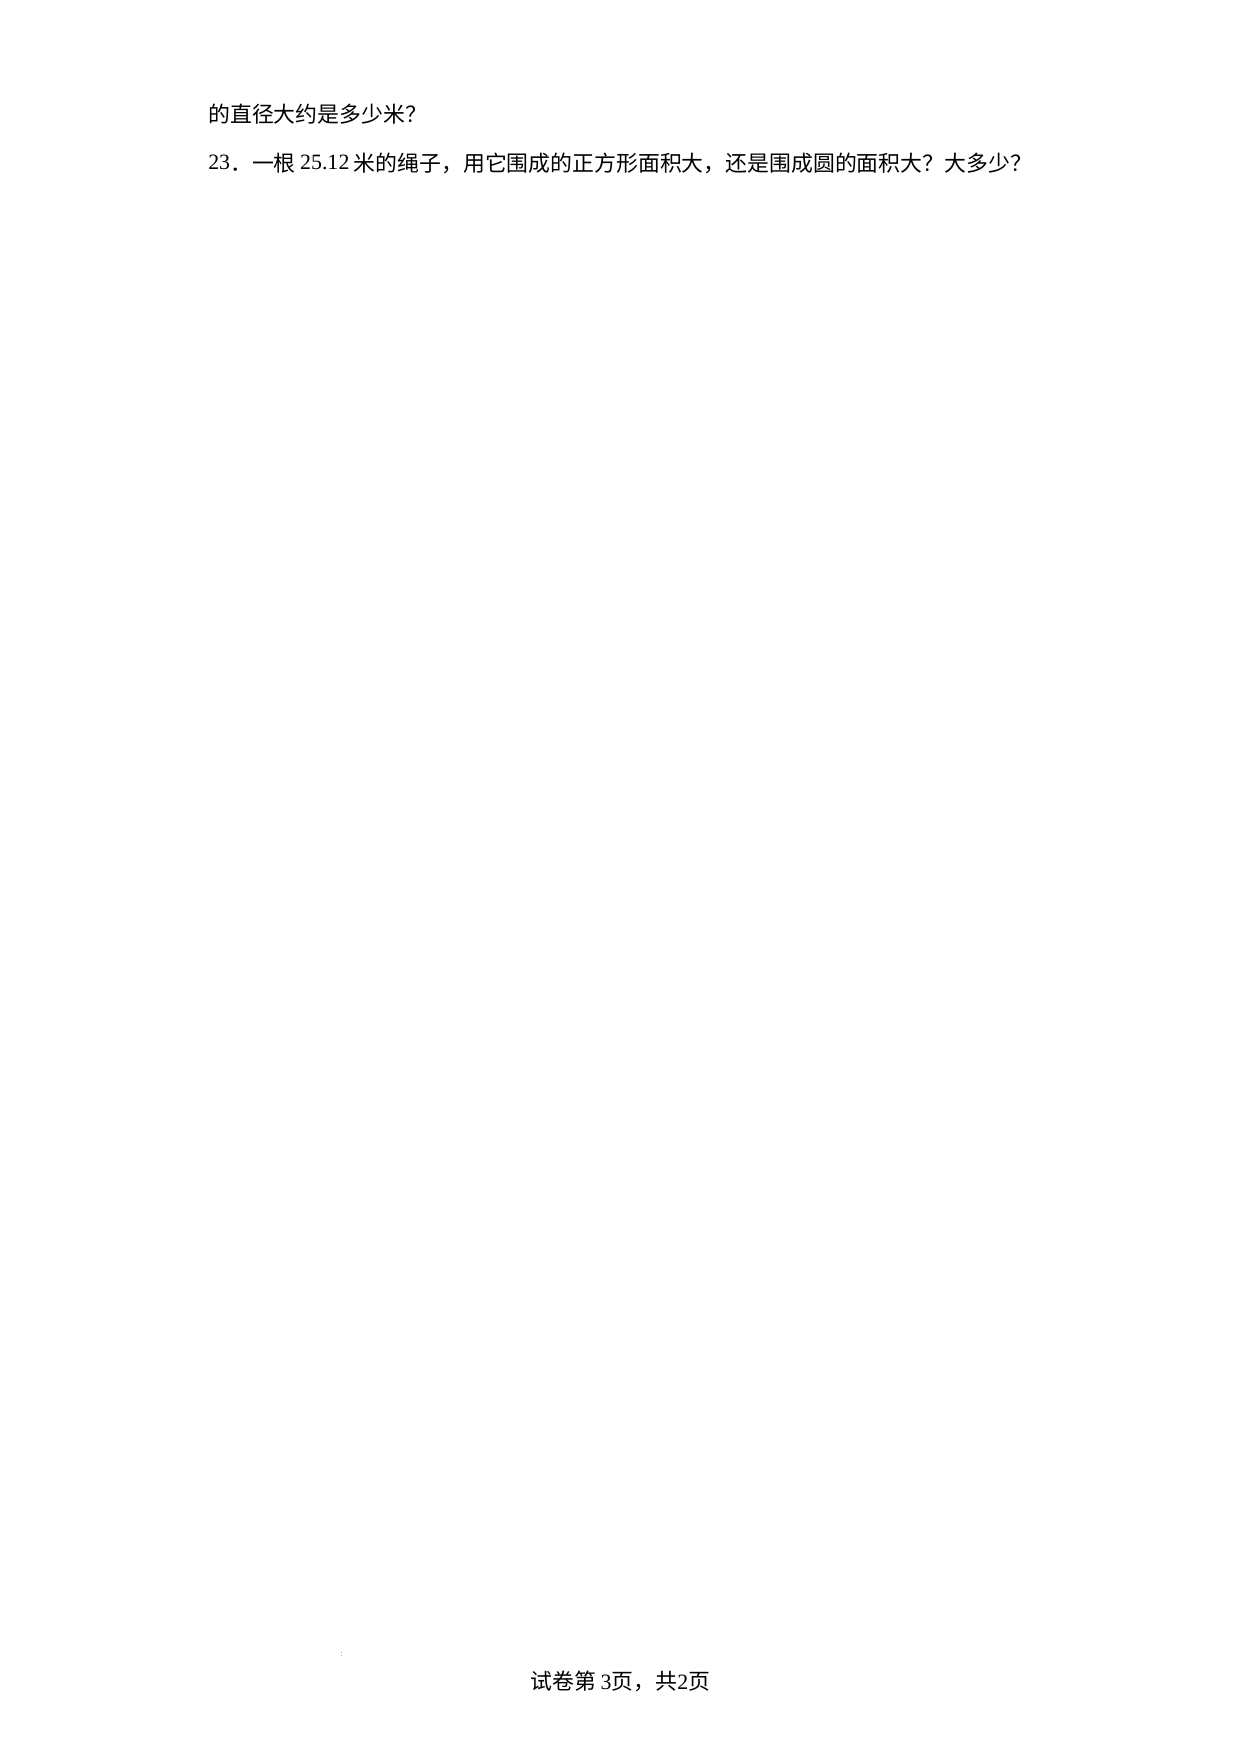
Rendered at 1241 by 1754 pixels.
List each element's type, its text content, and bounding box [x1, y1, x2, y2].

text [208, 97, 1032, 129]
text 23．一根25.12米的绳子，用它围成的正方形面积大，还是围成圆的面积大？大多少？ [208, 145, 1032, 178]
